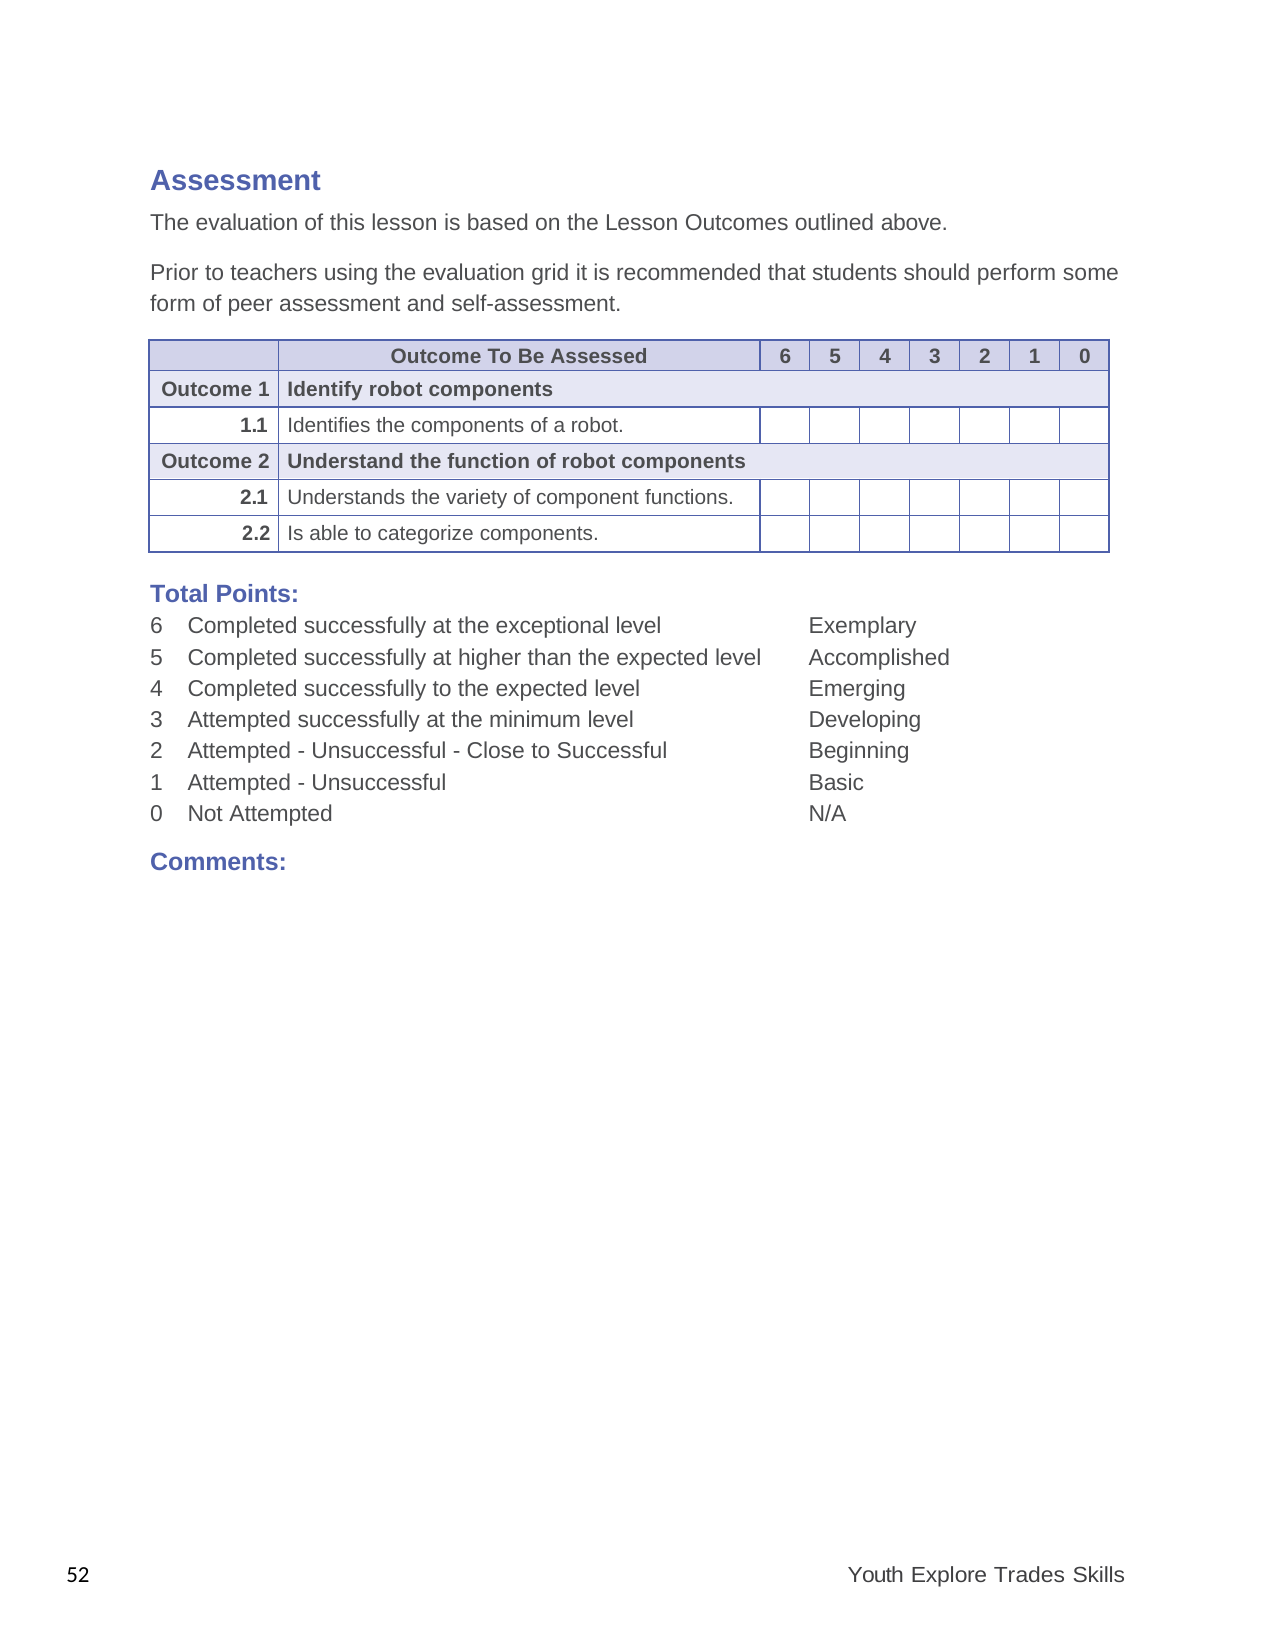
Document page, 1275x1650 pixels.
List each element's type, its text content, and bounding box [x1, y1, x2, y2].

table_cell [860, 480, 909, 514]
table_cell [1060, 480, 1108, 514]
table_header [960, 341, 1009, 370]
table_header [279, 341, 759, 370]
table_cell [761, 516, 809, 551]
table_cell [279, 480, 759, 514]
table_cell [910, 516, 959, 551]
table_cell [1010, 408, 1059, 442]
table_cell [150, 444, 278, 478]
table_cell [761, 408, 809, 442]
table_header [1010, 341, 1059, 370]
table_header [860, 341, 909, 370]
text Comments: [150, 847, 1183, 875]
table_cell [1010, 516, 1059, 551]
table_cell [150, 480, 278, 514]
text Prior to teachers using the evaluation grid it is recommended that students should perform some form of peer assessment and self-assessment. [150, 259, 1119, 316]
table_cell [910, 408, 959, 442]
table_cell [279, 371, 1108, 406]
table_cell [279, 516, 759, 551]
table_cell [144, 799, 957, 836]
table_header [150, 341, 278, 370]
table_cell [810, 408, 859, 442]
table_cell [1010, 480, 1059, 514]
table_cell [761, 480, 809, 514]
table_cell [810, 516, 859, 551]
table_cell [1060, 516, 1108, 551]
subtitle Assessment [150, 162, 1183, 196]
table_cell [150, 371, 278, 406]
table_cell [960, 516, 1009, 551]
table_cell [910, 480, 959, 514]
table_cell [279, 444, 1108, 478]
subtitle Total Points: [150, 579, 1183, 608]
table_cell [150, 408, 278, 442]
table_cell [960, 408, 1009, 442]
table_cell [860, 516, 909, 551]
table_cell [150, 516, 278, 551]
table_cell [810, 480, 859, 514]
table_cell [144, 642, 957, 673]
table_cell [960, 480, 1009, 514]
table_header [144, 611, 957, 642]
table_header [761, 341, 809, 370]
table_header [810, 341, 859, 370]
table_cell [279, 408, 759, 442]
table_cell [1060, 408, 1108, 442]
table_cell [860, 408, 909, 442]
text The evaluation of this lesson is based on the Lesson Outcomes outlined above. [150, 209, 1183, 235]
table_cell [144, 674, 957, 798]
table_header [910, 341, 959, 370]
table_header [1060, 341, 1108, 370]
